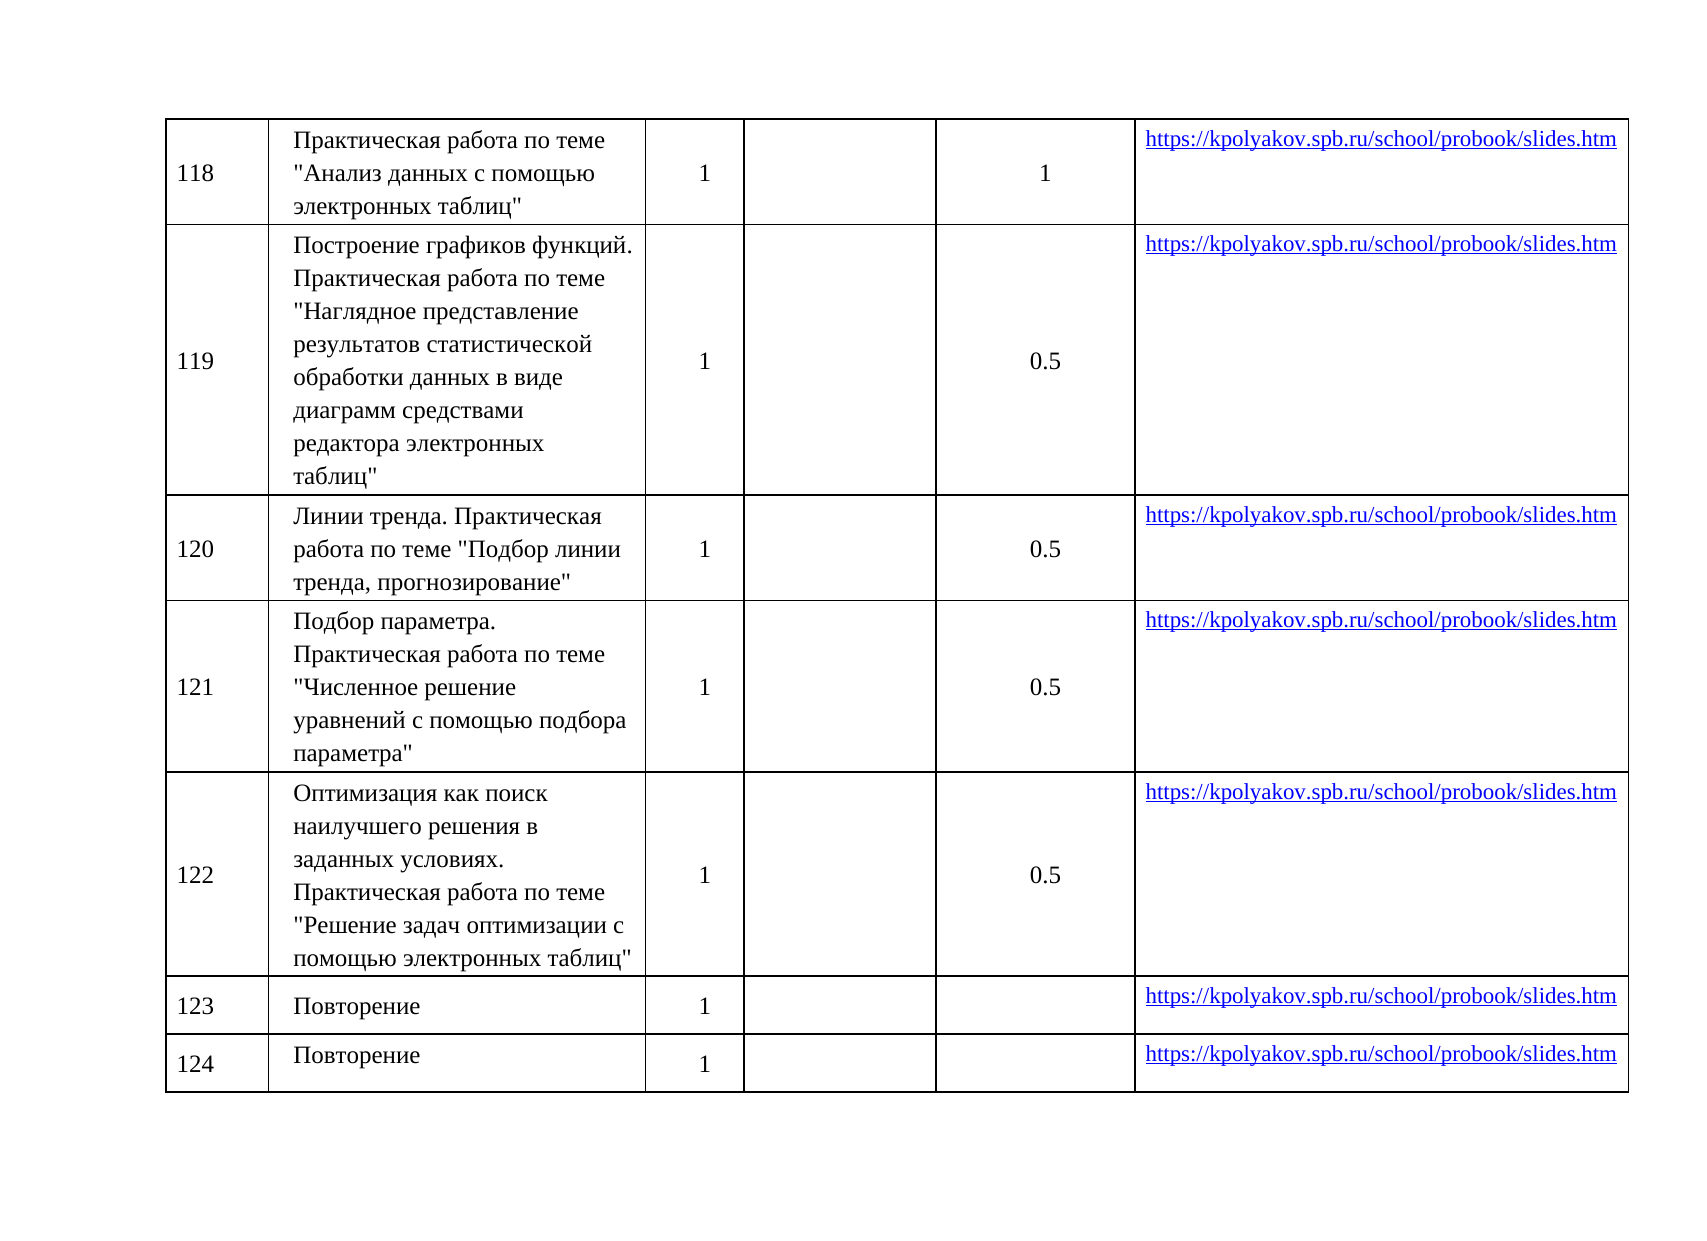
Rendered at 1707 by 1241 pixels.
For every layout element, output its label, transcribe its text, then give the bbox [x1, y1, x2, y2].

table_cell https://kpolyakov.spb.ru/school/probook/slides.htm [1136, 496, 1628, 599]
table_cell 0.5 [937, 496, 1134, 599]
table_cell 1 [646, 773, 743, 975]
table_cell 1 [646, 225, 743, 494]
table_cell [745, 773, 935, 975]
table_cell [1136, 1035, 1628, 1091]
table_cell Построение графиков функций. Практическая работа по теме "Наглядное представление результатов статистической обработки данных в виде диаграмм средствами редактора электронных таблиц" [269, 225, 645, 494]
table_cell 118 [167, 120, 268, 223]
table_cell 1 [646, 120, 743, 223]
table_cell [1136, 977, 1628, 1033]
table_cell 1 [937, 120, 1134, 223]
table_cell 1 [646, 601, 743, 771]
table_cell Практическая работа по теме "Анализ данных с помощью электронных таблиц" [269, 120, 645, 223]
table_cell 1 [646, 1035, 743, 1091]
table_cell 120 [167, 496, 268, 599]
table_cell 1 [646, 496, 743, 599]
table_cell [745, 1035, 935, 1091]
table_cell 1 [646, 977, 743, 1033]
table_cell [745, 120, 935, 223]
table_cell [745, 225, 935, 494]
table_cell [745, 601, 935, 771]
table_cell Оптимизация как поиск наилучшего решения в заданных условиях. Практическая работа по теме "Решение задач оптимизации с помощью электронных таблиц" [269, 773, 645, 975]
table_cell [745, 977, 935, 1033]
table_cell 123 [167, 977, 268, 1033]
table_cell 0.5 [937, 225, 1134, 494]
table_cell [1136, 225, 1628, 494]
table_cell 121 [167, 601, 268, 771]
table_cell Повторение [269, 977, 645, 1033]
table_cell [937, 977, 1134, 1033]
table_cell Линии тренда. Практическая работа по теме "Подбор линии тренда, прогнозирование" [269, 496, 645, 599]
table_cell 0.5 [937, 601, 1134, 771]
table_cell [745, 496, 935, 599]
table_cell 119 [167, 225, 268, 494]
table_cell [937, 1035, 1134, 1091]
table_cell Подбор параметра. Практическая работа по теме "Численное решение уравнений с помощью подбора параметра" [269, 601, 645, 771]
table_cell 0.5 [937, 773, 1134, 975]
table_cell https://kpolyakov.spb.ru/school/probook/slides.htm [1136, 601, 1628, 771]
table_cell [1136, 120, 1628, 223]
table_cell Повторение [269, 1035, 645, 1091]
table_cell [1136, 773, 1628, 975]
table_cell 122 [167, 773, 268, 975]
table_cell 124 [167, 1035, 268, 1091]
